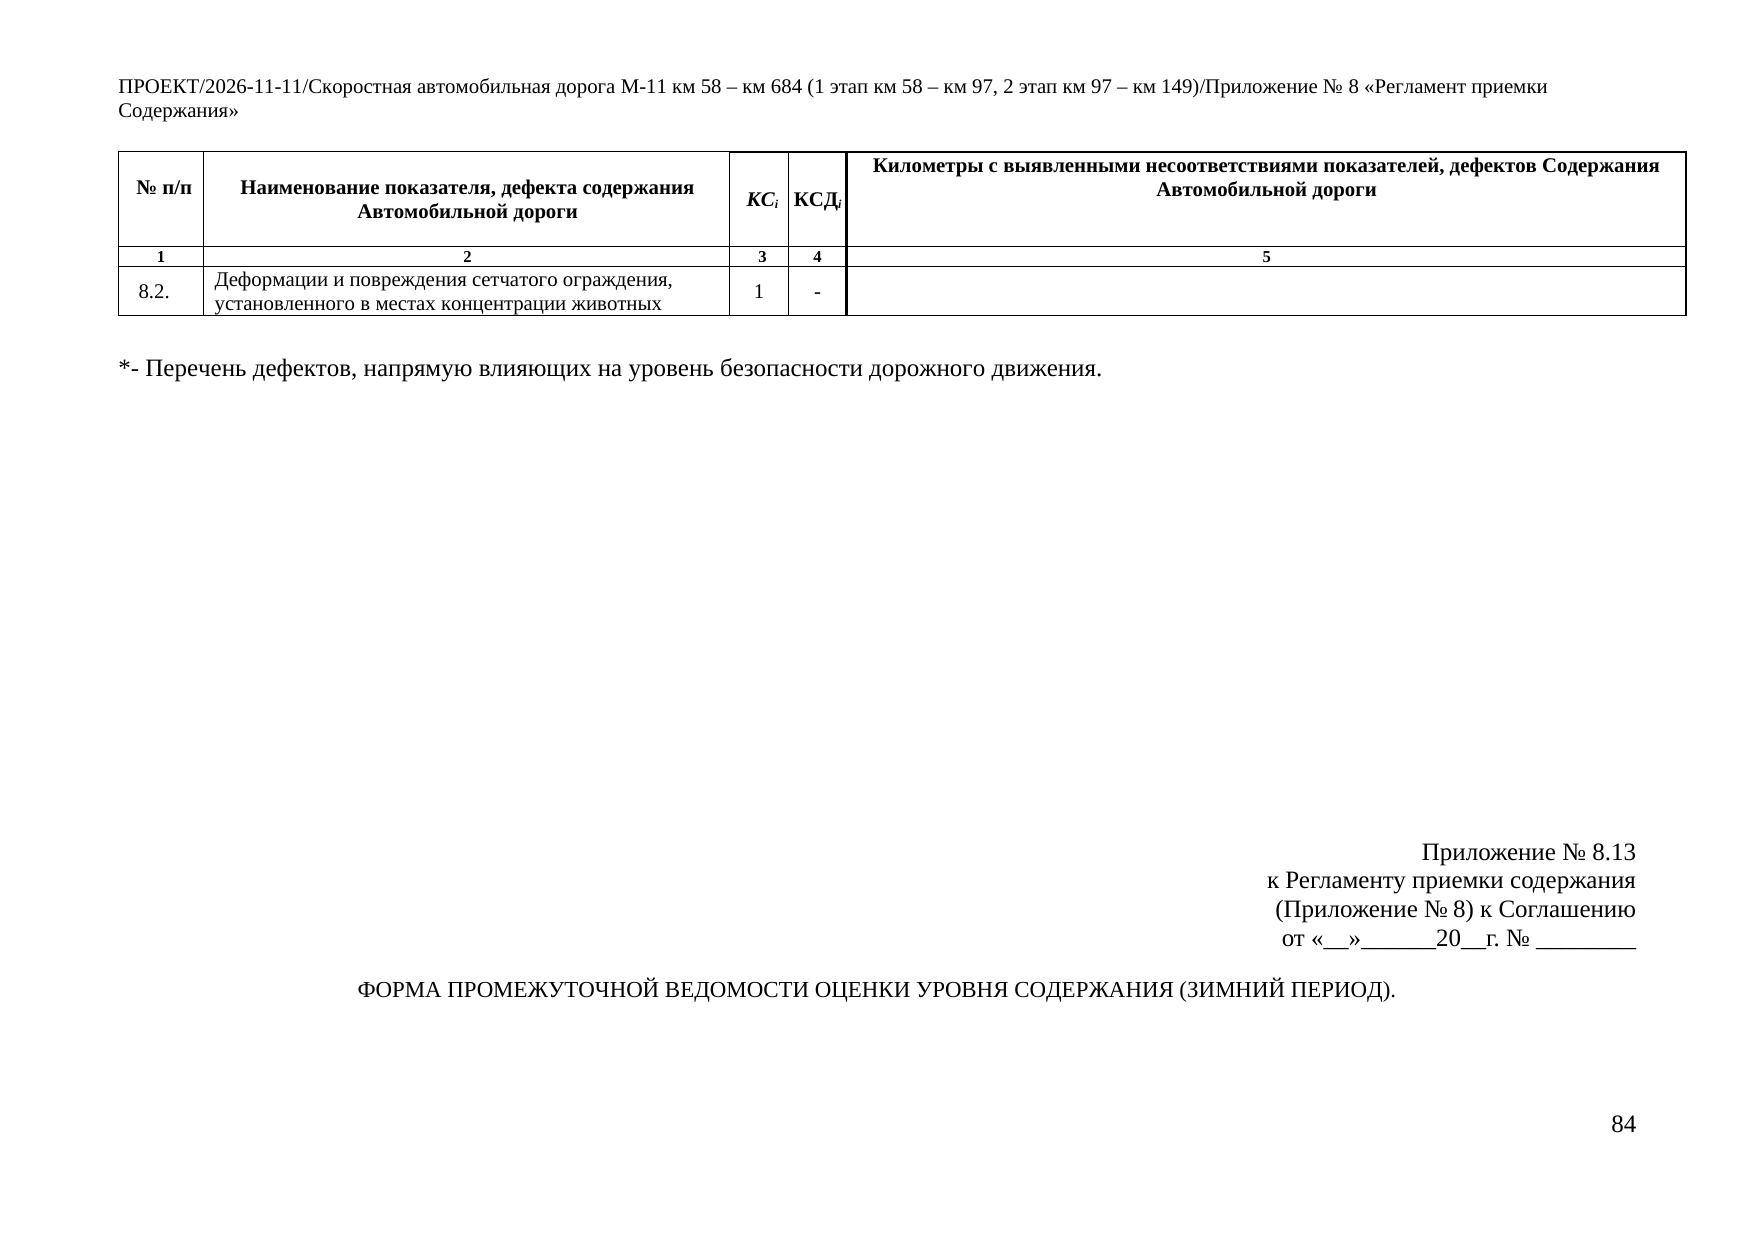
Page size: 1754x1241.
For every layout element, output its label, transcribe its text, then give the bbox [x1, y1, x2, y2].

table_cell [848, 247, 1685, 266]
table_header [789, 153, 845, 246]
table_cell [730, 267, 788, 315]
text ФОРМА ПРОМЕЖУТОЧНОЙ ВЕДОМОСТИ ОЦЕНКИ УРОВНЯ СОДЕРЖАНИЯ (ЗИМНИЙ ПЕРИОД). [118, 976, 1636, 1002]
text (Приложение № 8) к Соглашению [118, 894, 1636, 923]
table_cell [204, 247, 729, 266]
text от «__»______20__г. № ________ [118, 923, 1636, 952]
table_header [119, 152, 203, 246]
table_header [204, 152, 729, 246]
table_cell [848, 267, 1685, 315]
text Приложение № 8.13 [118, 837, 1636, 865]
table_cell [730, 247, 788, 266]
text *- Перечень дефектов, напрямую влияющих на уровень безопасности дорожного движения. [118, 353, 1636, 382]
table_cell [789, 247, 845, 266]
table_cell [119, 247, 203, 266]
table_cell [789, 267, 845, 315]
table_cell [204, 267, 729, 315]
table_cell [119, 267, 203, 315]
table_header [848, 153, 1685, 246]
text к Регламенту приемки содержания [118, 865, 1636, 894]
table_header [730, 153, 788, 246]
